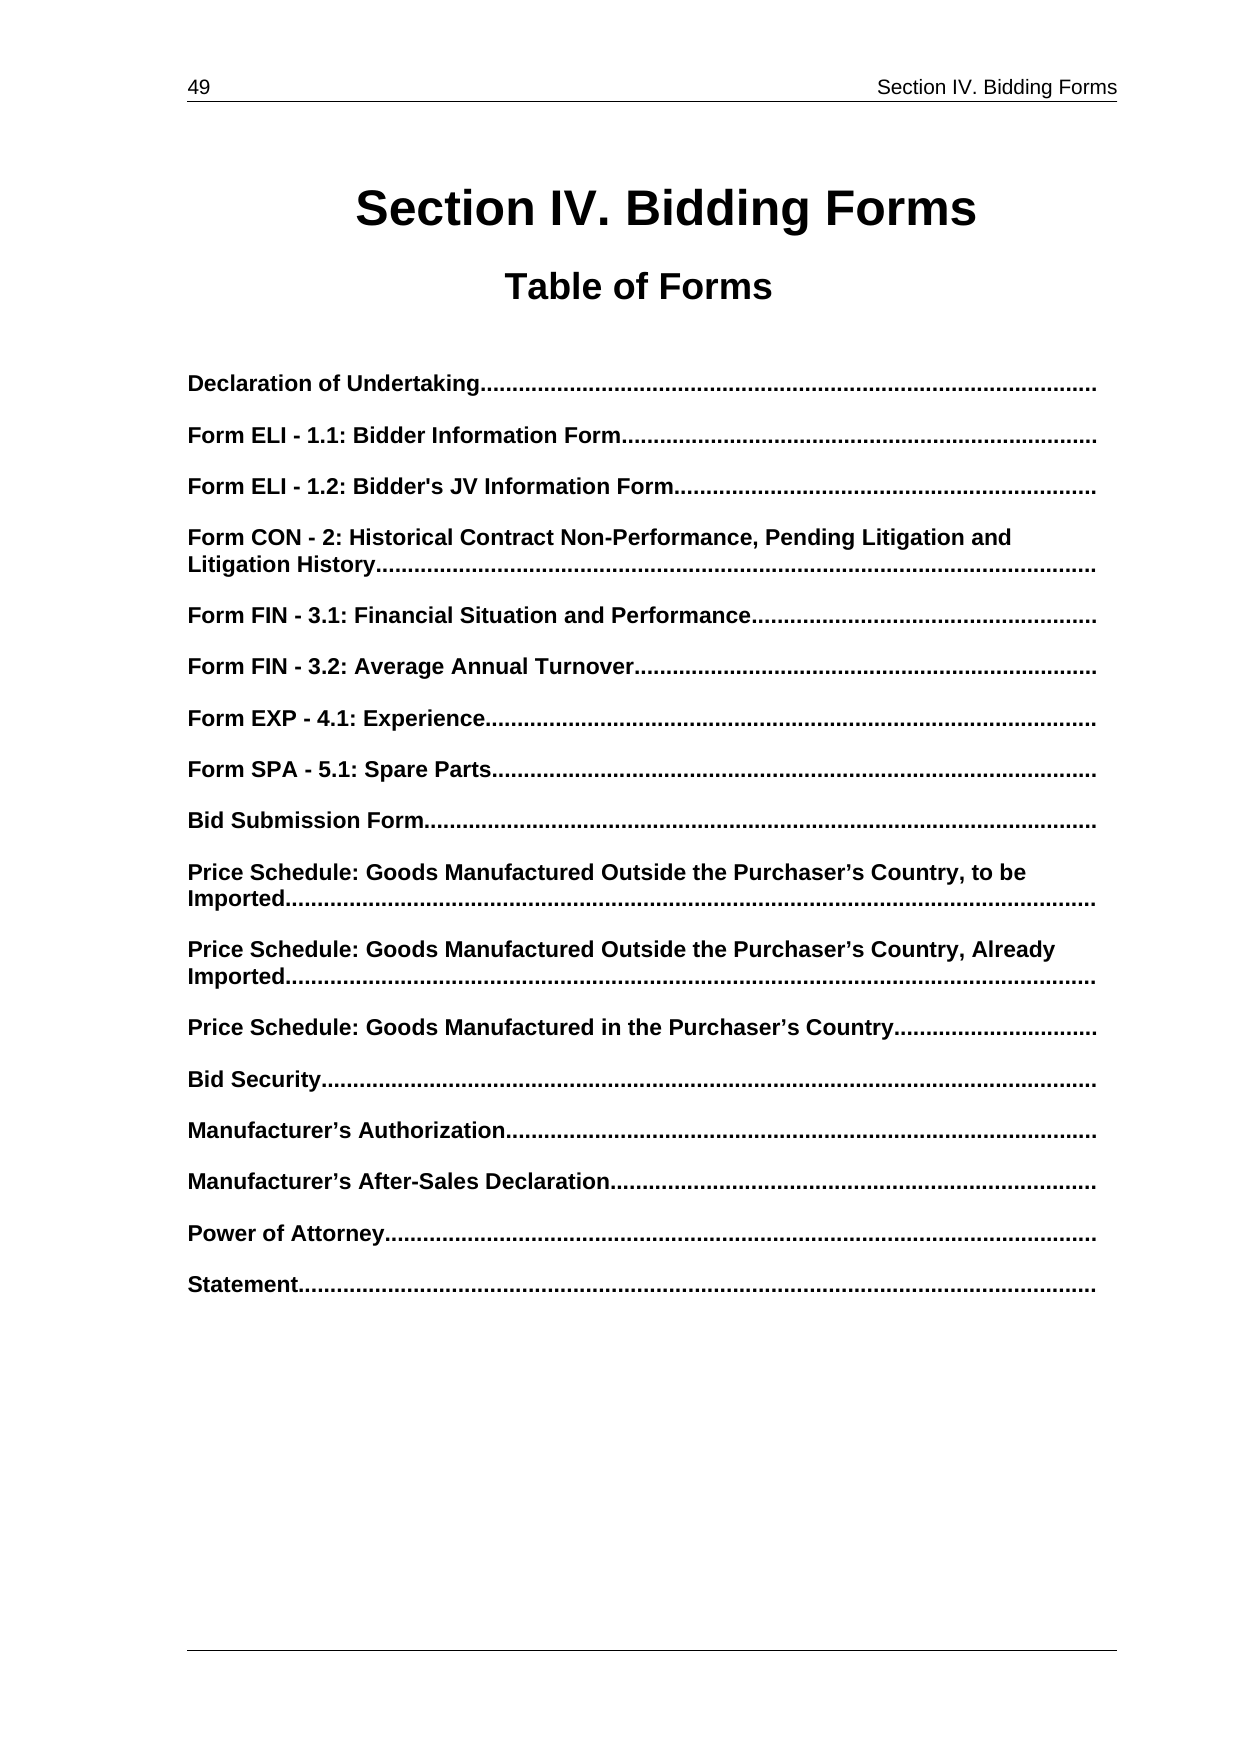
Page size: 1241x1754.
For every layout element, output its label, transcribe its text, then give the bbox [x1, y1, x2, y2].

text Form FIN - 3.1: Financial Situation and Performance 58 [187, 602, 1090, 628]
text Form SPA - 5.1: Spare Parts 62 [187, 756, 1090, 782]
text Manufacturer’s After-Sales Declaration 71 [187, 1168, 1090, 1194]
text Price Schedule: Goods Manufactured Outside the Purchaser’s Country, Already Imported 67 [187, 936, 1090, 989]
text Power of Attorney 72 [187, 1219, 1090, 1246]
text Form FIN - 3.2: Average Annual Turnover 60 [187, 653, 1090, 680]
text Bid Security 69 [187, 1066, 1090, 1092]
text Form CON - 2: Historical Contract Non-Performance, Pending Litigation and Litigation History 56 [187, 524, 1090, 577]
text Form EXP - 4.1: Experience 61 [187, 705, 1090, 731]
text Table of Forms [187, 264, 1090, 308]
text Statement 73 [187, 1271, 1090, 1297]
text Price Schedule: Goods Manufactured in the Purchaser’s Country 68 [187, 1014, 1090, 1041]
text Form ELI - 1.1: Bidder Information Form 54 [187, 422, 1090, 448]
text Manufacturer’s Authorization 70 [187, 1117, 1090, 1143]
text Price Schedule: Goods Manufactured Outside the Purchaser’s Country, to be Imported 66 [187, 859, 1090, 911]
text Bid Submission Form 63 [187, 807, 1090, 834]
table_header Section IV. Bidding Forms [187, 150, 1145, 264]
text Form ELI - 1.2: Bidder's JV Information Form 55 [187, 473, 1090, 499]
text Declaration of Undertaking 49 [187, 370, 1090, 397]
